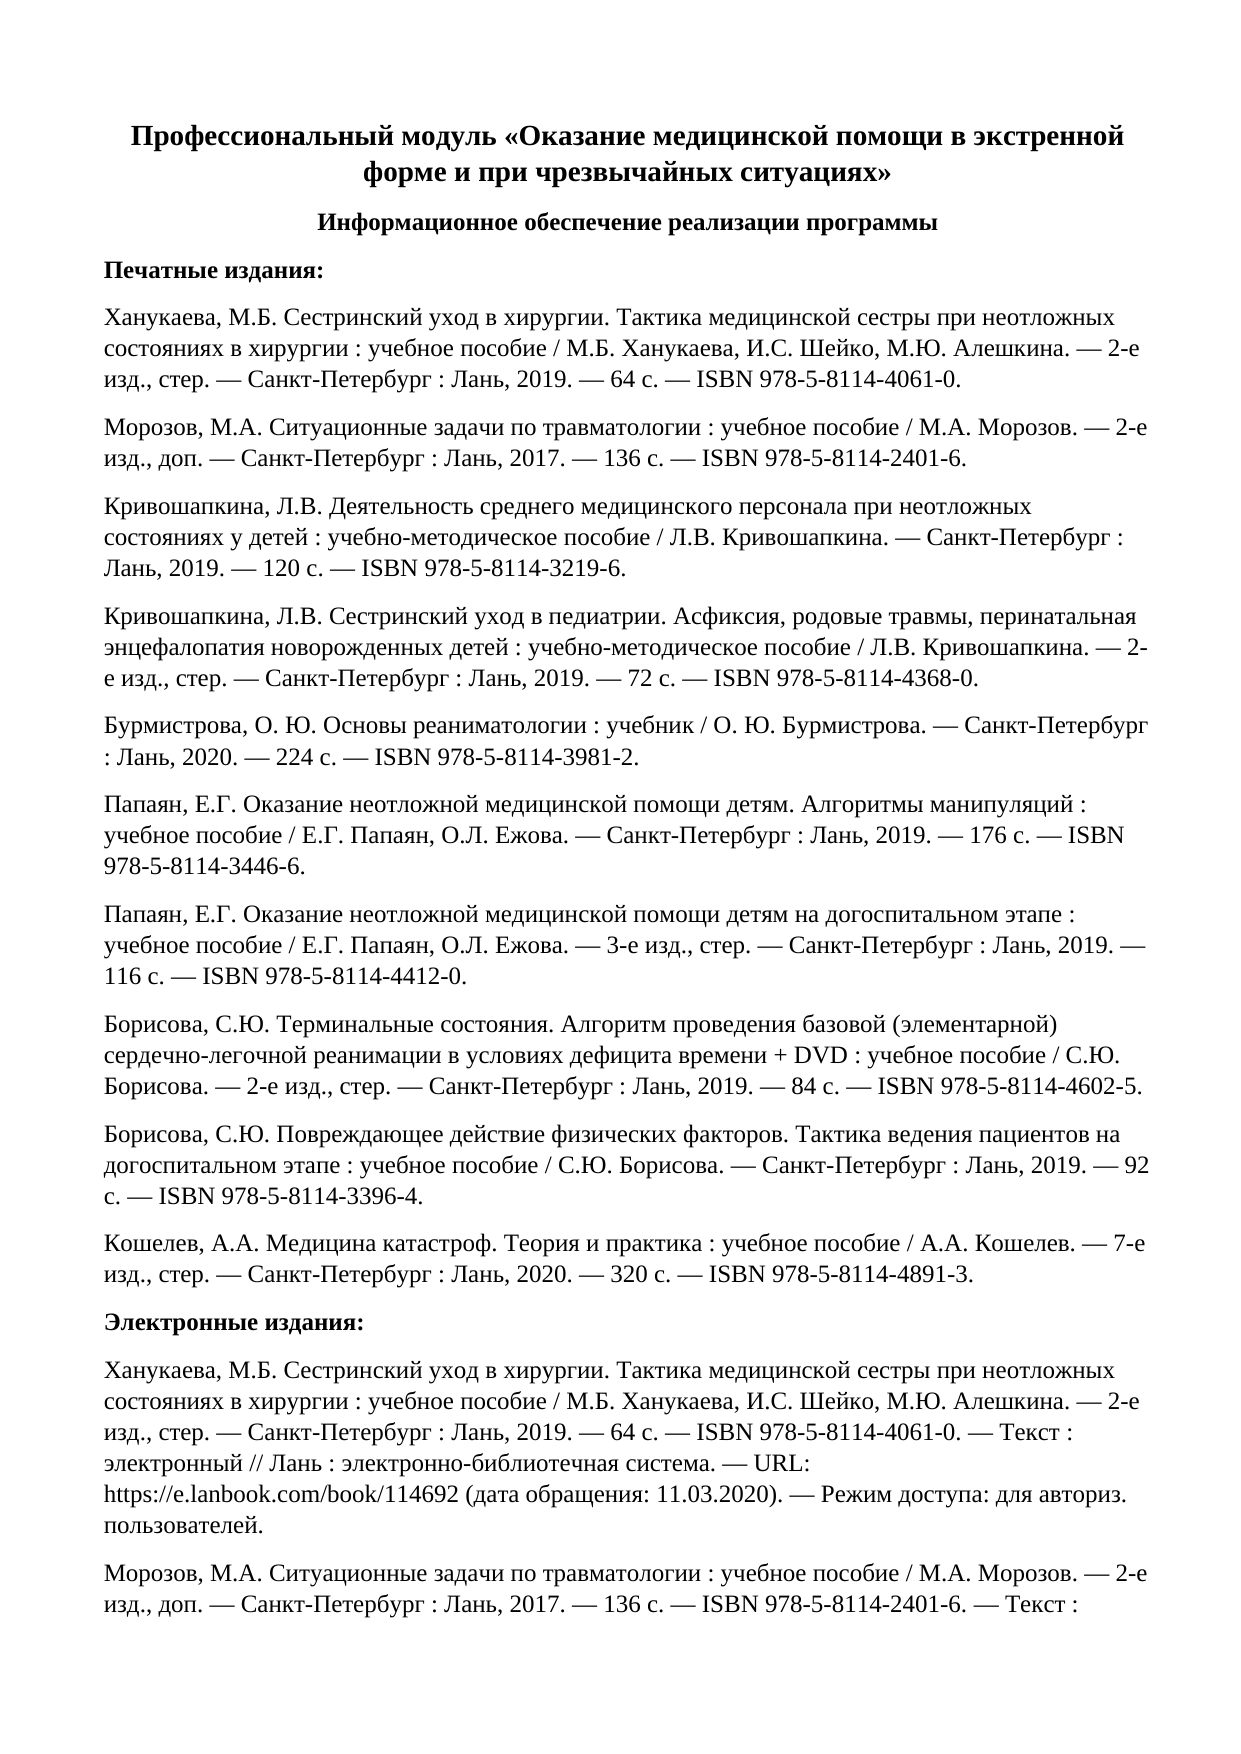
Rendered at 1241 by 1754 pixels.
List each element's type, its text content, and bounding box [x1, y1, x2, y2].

text Папаян, Е.Г. Оказание неотложной медицинской помощи детям на догоспитальном этапе : учебное пособие / Е.Г. Папаян, О.Л. Ежова. — 3-е изд., стер. — Санкт-Петербург : Лань, 2019. — 116 с. — ISBN 978-5-8114-4412-0. [103, 899, 1152, 990]
text Папаян, Е.Г. Оказание неотложной медицинской помощи детям. Алгоритмы манипуляций : учебное пособие / Е.Г. Папаян, О.Л. Ежова. — Санкт-Петербург : Лань, 2019. — 176 с. — ISBN 978-5-8114-3446-6. [103, 789, 1152, 880]
text Электронные издания: [103, 1307, 1152, 1336]
text Борисова, С.Ю. Повреждающее действие физических факторов. Тактика ведения пациентов на догоспитальном этапе : учебное пособие / С.Ю. Борисова. — Санкт-Петербург : Лань, 2019. — 92 с. — ISBN 978-5-8114-3396-4. [103, 1119, 1152, 1209]
text Кривошапкина, Л.В. Деятельность среднего медицинского персонала при неотложных состояниях у детей : учебно-методическое пособие / Л.В. Кривошапкина. — Санкт-Петербург : Лань, 2019. — 120 с. — ISBN 978-5-8114-3219-6. [103, 491, 1152, 582]
text Морозов, М.А. Ситуационные задачи по травматологии : учебное пособие / М.А. Морозов. — 2-е изд., доп. — Санкт-Петербург : Лань, 2017. — 136 с. — ISBN 978-5-8114-2401-6. [103, 412, 1152, 472]
text Информационное обеспечение реализации программы [103, 207, 1152, 236]
text Кривошапкина, Л.В. Сестринский уход в педиатрии. Асфиксия, родовые травмы, перинатальная энцефалопатия новорожденных детей : учебно-методическое пособие / Л.В. Кривошапкина. — 2-е изд., стер. — Санкт-Петербург : Лань, 2019. — 72 с. — ISBN 978-5-8114-4368-0. [103, 601, 1152, 692]
text Кошелев, А.А. Медицина катастроф. Теория и практика : учебное пособие / А.А. Кошелев. — 7-е изд., стер. — Санкт-Петербург : Лань, 2020. — 320 с. — ISBN 978-5-8114-4891-3. [103, 1228, 1152, 1288]
text Борисова, С.Ю. Терминальные состояния. Алгоритм проведения базовой (элементарной) сердечно-легочной реанимации в условиях дефицита времени + DVD : учебное пособие / С.Ю. Борисова. — 2-е изд., стер. — Санкт-Петербург : Лань, 2019. — 84 с. — ISBN 978-5-8114-4602-5. [103, 1009, 1152, 1100]
text Печатные издания: [103, 255, 1152, 283]
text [103, 1558, 1152, 1618]
text Ханукаева, М.Б. Сестринский уход в хирургии. Тактика медицинской сестры при неотложных состояниях в хирургии : учебное пособие / М.Б. Ханукаева, И.С. Шейко, М.Ю. Алешкина. — 2-е изд., стер. — Санкт-Петербург : Лань, 2019. — 64 с. — ISBN 978-5-8114-4061-0. — Текст : электронный // Лань : электронно-библиотечная система. — URL: https://e.lanbook.com/book/114692 (дата обращения: 11.03.2020). — Режим доступа: для авториз. пользователей. [103, 1355, 1152, 1539]
text Бурмистрова, О. Ю. Основы реаниматологии : учебник / О. Ю. Бурмистрова. — Санкт-Петербург : Лань, 2020. — 224 с. — ISBN 978-5-8114-3981-2. [103, 711, 1152, 770]
text Ханукаева, М.Б. Сестринский уход в хирургии. Тактика медицинской сестры при неотложных состояниях в хирургии : учебное пособие / М.Б. Ханукаева, И.С. Шейко, М.Ю. Алешкина. — 2-е изд., стер. — Санкт-Петербург : Лань, 2019. — 64 с. — ISBN 978-5-8114-4061-0. [103, 302, 1152, 393]
text Профессиональный модуль «Оказание медицинской помощи в экстренной форме и при чрезвычайных ситуациях» [103, 118, 1152, 188]
